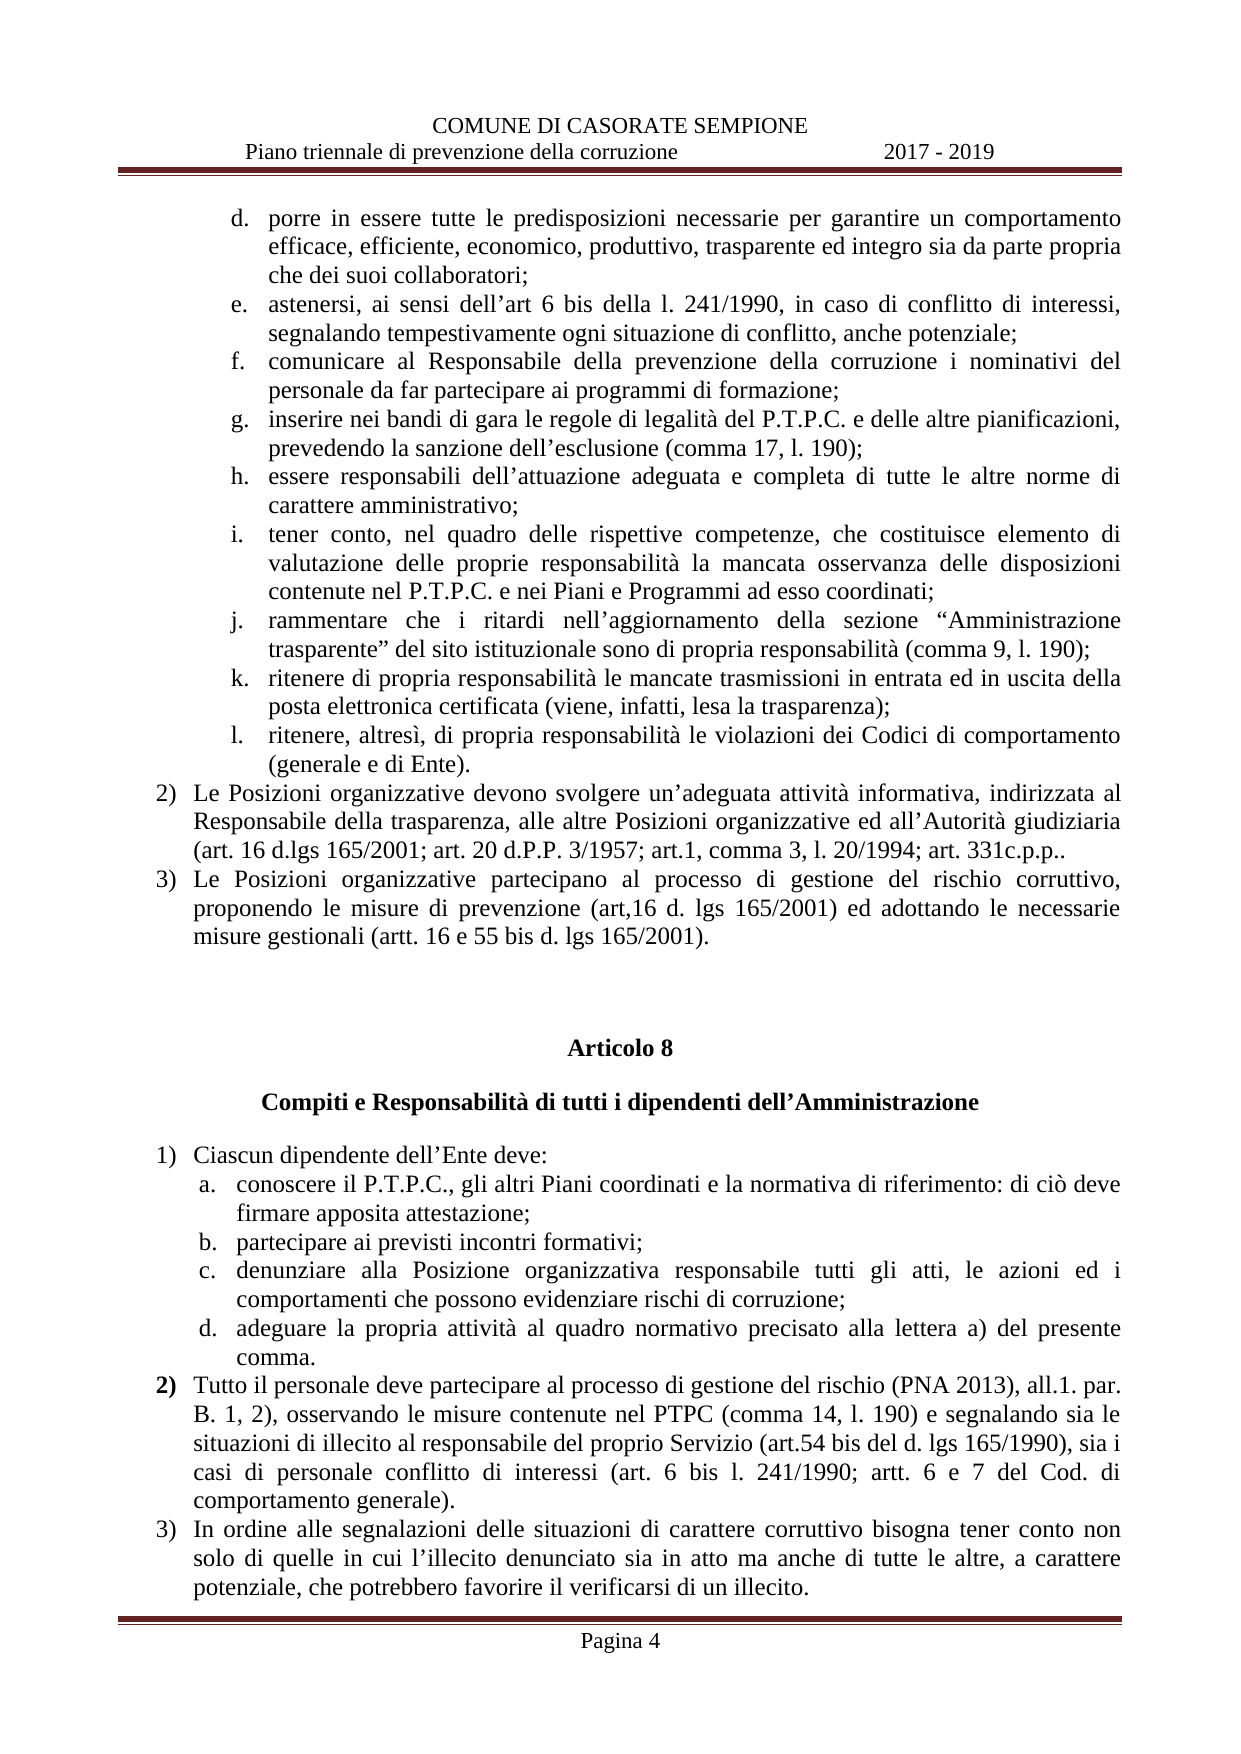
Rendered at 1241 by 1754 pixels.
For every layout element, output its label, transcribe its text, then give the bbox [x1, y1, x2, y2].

list porre in essere tutte le predisposizioni necessarie per garantire un comportamento efficace, efficiente, economico, produttivo, trasparente ed integro sia da parte propria che dei suoi collaboratori; [231, 203, 1122, 289]
list adeguare la propria attività al quadro normativo precisato alla lettera a) del presente comma. [199, 1313, 1122, 1370]
list Le Posizioni organizzative devono svolgere un’adeguata attività informativa, indirizzata al Responsabile della trasparenza, alle altre Posizioni organizzative ed all’Autorità giudiziaria (art. 16 d.lgs 165/2001; art. 20 d.P.P. 3/1957; art.1, comma 3, l. 20/1994; art. 331c.p.p.. [156, 778, 1122, 864]
list Le Posizioni organizzative partecipano al processo di gestione del rischio corruttivo, proponendo le misure di prevenzione (art,16 d. lgs 165/2001) ed adottando le necessarie misure gestionali (artt. 16 e 55 bis d. lgs 165/2001). [156, 864, 1122, 950]
list ritenere di propria responsabilità le mancate trasmissioni in entrata ed in uscita della posta elettronica certificata (viene, infatti, lesa la trasparenza); [231, 663, 1122, 720]
list In ordine alle segnalazioni delle situazioni di carattere corruttivo bisogna tener conto non solo di quelle in cui l’illecito denunciato sia in atto ma anche di tutte le altre, a carattere potenziale, che potrebbero favorire il verificarsi di un illecito. [156, 1514, 1122, 1600]
list rammentare che i ritardi nell’aggiornamento della sezione “Amministrazione trasparente” del sito istituzionale sono di propria responsabilità (comma 9, l. 190); [231, 605, 1122, 663]
list comunicare al Responsabile della prevenzione della corruzione i nominativi del personale da far partecipare ai programmi di formazione; [231, 346, 1122, 404]
text Articolo 8 [118, 1033, 1122, 1061]
list ritenere, altresì, di propria responsabilità le violazioni dei Codici di comportamento (generale e di Ente). [231, 720, 1122, 778]
list inserire nei bandi di gara le regole di legalità del P.T.P.C. e delle altre pianificazioni, prevedendo la sanzione dell’esclusione (comma 17, l. 190); [231, 404, 1122, 461]
text Compiti e Responsabilità di tutti i dipendenti dell’Amministrazione [118, 1087, 1122, 1115]
list essere responsabili dell’attuazione adeguata e completa di tutte le altre norme di carattere amministrativo; [231, 461, 1122, 519]
list partecipare ai previsti incontri formativi; [199, 1227, 1122, 1255]
list astenersi, ai sensi dell’art 6 bis della l. 241/1990, in caso di conflitto di interessi, segnalando tempestivamente ogni situazione di conflitto, anche potenziale; [231, 289, 1122, 346]
list Tutto il personale deve partecipare al processo di gestione del rischio (PNA 2013), all.1. par. B. 1, 2), osservando le misure contenute nel PTPC (comma 14, l. 190) e segnalando sia le situazioni di illecito al responsabile del proprio Servizio (art.54 bis del d. lgs 165/1990), sia i casi di personale conflitto di interessi (art. 6 bis l. 241/1990; artt. 6 e 7 del Cod. di comportamento generale). [156, 1370, 1122, 1514]
list conoscere il P.T.P.C., gli altri Piani coordinati e la normativa di riferimento: di ciò deve firmare apposita attestazione; [199, 1169, 1122, 1227]
list Ciascun dipendente dell’Ente deve: [156, 1140, 1122, 1169]
list tener conto, nel quadro delle rispettive competenze, che costituisce elemento di valutazione delle proprie responsabilità la mancata osservanza delle disposizioni contenute nel P.T.P.C. e nei Piani e Programmi ad esso coordinati; [231, 519, 1122, 605]
list denunziare alla Posizione organizzativa responsabile tutti gli atti, le azioni ed i comportamenti che possono evidenziare rischi di corruzione; [199, 1255, 1122, 1313]
